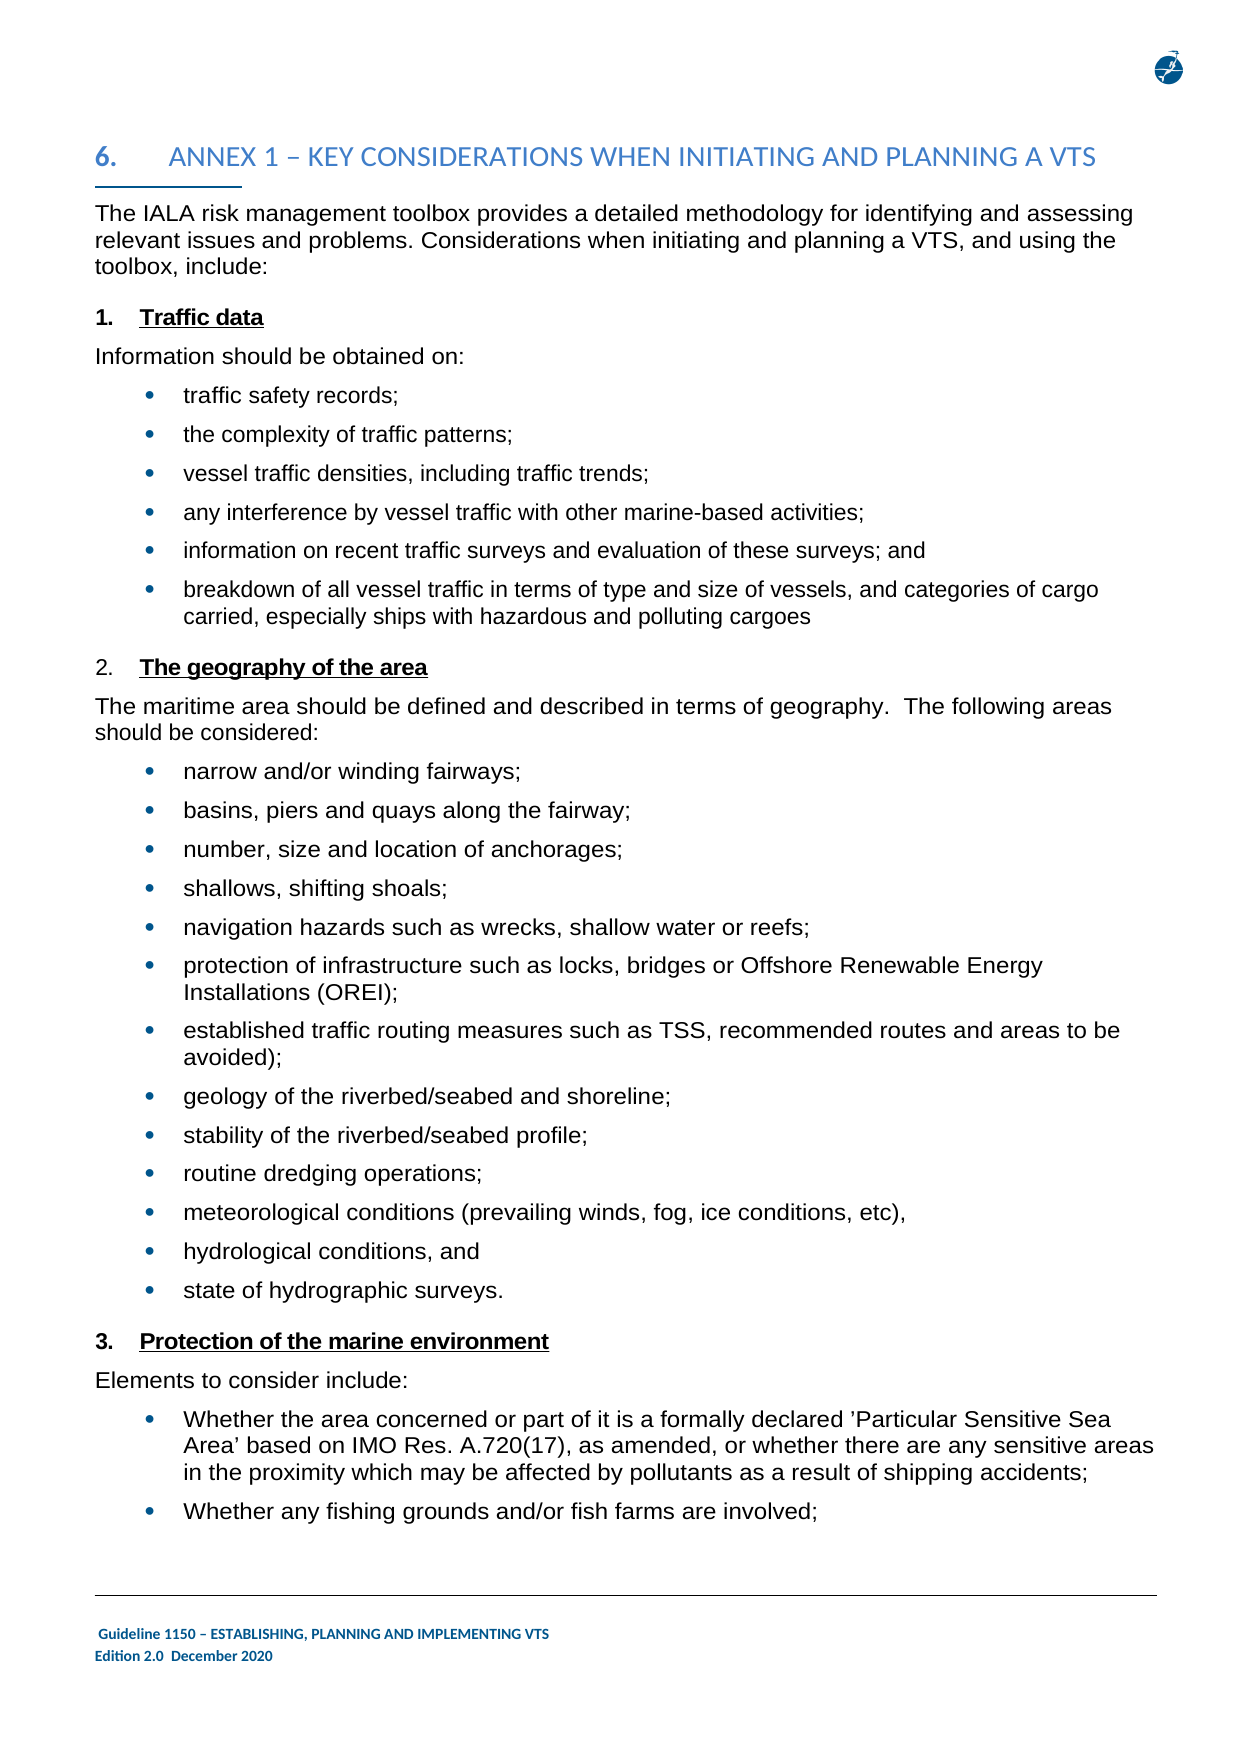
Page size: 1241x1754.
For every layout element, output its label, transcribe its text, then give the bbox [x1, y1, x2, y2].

text vessel traffic densities, including traffic trends; [146, 460, 1157, 486]
text any interference by vessel traffic with other marine-based activities; [146, 498, 1157, 525]
text narrow and/or winding fairways; [146, 758, 1157, 784]
text shallows, shifting shoals; [146, 874, 1157, 901]
text navigation hazards such as wrecks, shallow water or reefs; [146, 913, 1157, 940]
text hydrological conditions, and [146, 1238, 1157, 1264]
text information on recent traffic surveys and evaluation of these surveys; and [146, 537, 1157, 564]
text The maritime area should be defined and described in terms of geography. The following areas should be considered: [94, 693, 1157, 746]
list Protection of the marine environment [95, 1328, 993, 1355]
text protection of infrastructure such as locks, bridges or Offshore Renewable Energy Installations (OREI); [146, 952, 1157, 1005]
text Whether the area concerned or part of it is a formally declared ’Particular Sensitive Sea Area’ based on IMO Res. A.720(17), as amended, or whether there are any sensitive areas in the proximity which may be affected by pollutants as a result of shipping accidents; [146, 1406, 1157, 1485]
text The IALA risk management toolbox provides a detailed methodology for identifying and assessing relevant issues and problems. Considerations when initiating and planning a VTS, and using the toolbox, include: [94, 200, 1157, 279]
text geology of the riverbed/seabed and shoreline; [146, 1083, 1157, 1109]
text Whether any fishing grounds and/or fish farms are involved; [146, 1498, 1157, 1524]
text number, size and location of anchorages; [146, 836, 1157, 862]
picture [1123, 0, 1241, 119]
text Elements to consider include: [94, 1367, 1157, 1393]
text basins, piers and quays along the fairway; [146, 797, 1157, 823]
text routine dredging operations; [146, 1160, 1157, 1187]
text state of hydrographic surveys. [146, 1277, 1157, 1303]
text the complexity of traffic patterns; [146, 421, 1157, 447]
text stability of the riverbed/seabed profile; [146, 1122, 1157, 1148]
list Traffic data [95, 304, 993, 331]
text Information should be obtained on: [94, 343, 1157, 369]
subtitle ANNEX 1 – KEY CONSIDERATIONS WHEN INITIATING AND PLANNING A VTS [94, 138, 1157, 174]
text meteorological conditions (prevailing winds, fog, ice conditions, etc), [146, 1199, 1157, 1226]
text traffic safety records; [146, 382, 1157, 408]
text breakdown of all vessel traffic in terms of type and size of vessels, and categories of cargo carried, especially ships with hazardous and polluting cargoes [146, 576, 1157, 629]
list The geography of the area [95, 654, 993, 680]
text established traffic routing measures such as TSS, recommended routes and areas to be avoided); [146, 1017, 1157, 1070]
